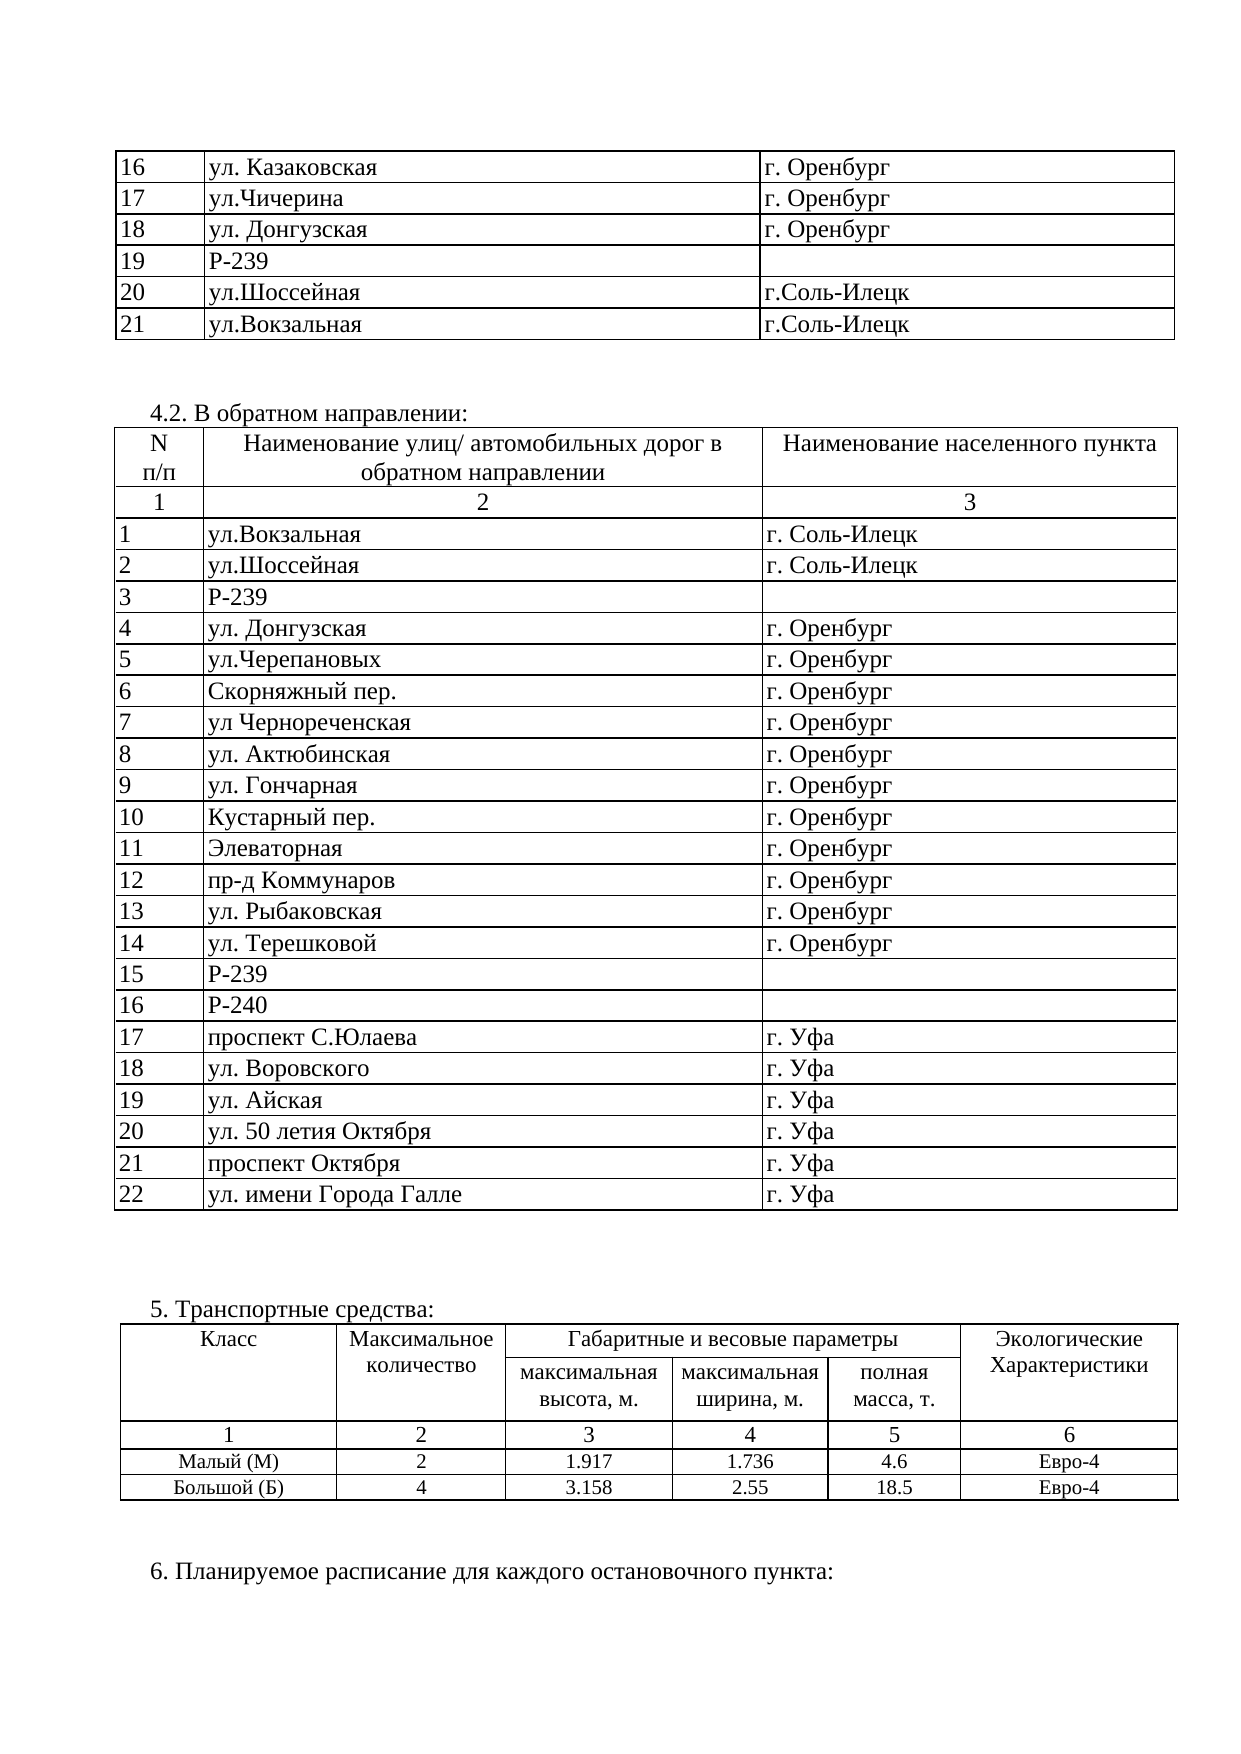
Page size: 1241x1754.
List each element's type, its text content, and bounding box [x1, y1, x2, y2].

table_cell 5 [115, 644, 203, 674]
table_cell Малый (М) [121, 1450, 336, 1473]
table_cell ул Чернореченская [204, 707, 762, 737]
table_cell ул.Вокзальная [204, 519, 762, 548]
table_cell 6 [115, 675, 203, 706]
table_cell 6 [961, 1422, 1177, 1448]
table_cell [763, 989, 1177, 1020]
table_cell г. Уфа [763, 1178, 1177, 1209]
table_cell 18 [115, 1053, 203, 1083]
text 6. Планируемое расписание для каждого остановочного пункта: [150, 1556, 1090, 1584]
table_cell Р-239 [204, 582, 762, 611]
table_cell г. Оренбург [763, 895, 1177, 926]
table_cell [763, 958, 1177, 989]
table_cell 10 [115, 801, 203, 832]
table_cell максимальная ширина, м. [673, 1358, 827, 1420]
table_cell 19 [115, 1084, 203, 1115]
table_cell Скорняжный пер. [204, 676, 762, 706]
table_cell полная масса, т. [829, 1358, 960, 1420]
table_cell ул. Айская [204, 1085, 762, 1115]
table_cell 18 [117, 215, 204, 244]
table_header Класс [121, 1325, 336, 1420]
table_cell Кустарный пер. [204, 802, 762, 832]
table_cell ул. Рыбаковская [204, 896, 762, 926]
table_cell Р-240 [204, 991, 762, 1020]
table_cell г. Оренбург [763, 674, 1177, 706]
table_cell 13 [115, 896, 203, 926]
table_cell 11 [115, 833, 203, 863]
table_cell Р-239 [205, 246, 759, 276]
table_cell ул. Воровского [204, 1053, 762, 1083]
table_cell г. Оренбург [761, 183, 1174, 213]
table_cell г. Оренбург [763, 832, 1177, 863]
table_cell Элеваторная [204, 833, 762, 863]
table_cell ул. 50 летия Октября [204, 1116, 762, 1146]
table_cell 17 [115, 1021, 203, 1052]
table_cell 2 [204, 487, 762, 517]
table_cell Большой (Б) [121, 1475, 336, 1499]
table_cell г. Оренбург [761, 215, 1174, 244]
table_cell г.Соль-Илецк [761, 277, 1174, 307]
table_cell 17 [117, 183, 204, 213]
table_cell 1.736 [673, 1450, 827, 1473]
table_cell г. Уфа [763, 1020, 1177, 1052]
table_cell 21 [115, 1147, 203, 1178]
table_cell ул.Черепановых [204, 645, 762, 674]
table_cell 20 [117, 277, 204, 307]
table_cell 15 [115, 959, 203, 989]
table_cell 3 [506, 1422, 672, 1448]
table_header Максимальное количество [337, 1325, 505, 1420]
table_cell г. Оренбург [763, 643, 1177, 674]
table_cell 8 [115, 738, 203, 769]
table_cell г. Оренбург [763, 706, 1177, 737]
table_cell 9 [115, 770, 203, 800]
table_cell г. Оренбург [763, 737, 1177, 769]
table_cell г. Уфа [763, 1052, 1177, 1083]
table_header N п/п [115, 428, 203, 486]
table_cell 2 [115, 550, 203, 580]
table_cell 16 [117, 152, 204, 181]
table_header Экологические Характеристики [961, 1325, 1177, 1420]
table_cell г. Оренбург [761, 152, 1174, 181]
table_cell г. Оренбург [763, 800, 1177, 832]
table_cell ул. Терешковой [204, 928, 762, 957]
table_cell 14 [115, 927, 203, 957]
table_cell г. Оренбург [763, 926, 1177, 957]
table_cell ул. Донгузская [205, 215, 759, 244]
table_cell 2.55 [673, 1475, 827, 1499]
table_header Наименование улиц/ автомобильных дорог в обратном направлении [204, 428, 762, 486]
table_cell 18.5 [829, 1475, 960, 1499]
table_cell 1 [115, 487, 203, 517]
table_cell г. Соль-Илецк [763, 517, 1177, 548]
text 4.2. В обратном направлении: [150, 398, 1090, 427]
table_cell ул.Вокзальная [205, 309, 759, 339]
table_cell ул.Чичерина [205, 183, 759, 213]
table_cell Евро-4 [961, 1475, 1177, 1499]
table_cell 2 [337, 1422, 505, 1448]
table_cell [763, 580, 1177, 611]
table_cell проспект С.Юлаева [204, 1022, 762, 1052]
table_cell Евро-4 [961, 1450, 1177, 1473]
table_cell 4 [115, 613, 203, 643]
table_cell ул. Донгузская [204, 613, 762, 643]
table_cell ул.Шоссейная [204, 550, 762, 580]
table_cell 21 [117, 309, 204, 339]
table_cell 1 [121, 1422, 336, 1448]
table_cell 4.6 [829, 1450, 960, 1473]
table_cell г. Оренбург [763, 611, 1177, 643]
table_cell г. Уфа [763, 1083, 1177, 1115]
table_cell 1.917 [506, 1450, 672, 1473]
table_cell пр-д Коммунаров [204, 865, 762, 894]
table_cell 5 [829, 1422, 960, 1448]
table_cell 4 [337, 1475, 505, 1499]
table_cell 3 [763, 486, 1177, 517]
text 5. Транспортные средства: [150, 1294, 1090, 1323]
table_cell 20 [115, 1116, 203, 1146]
table_cell 1 [115, 518, 203, 548]
table_cell [761, 246, 1174, 276]
table_cell ул. имени Города Галле [204, 1179, 762, 1209]
table_cell г.Соль-Илецк [761, 309, 1174, 339]
table_cell 3 [115, 581, 203, 611]
table_cell 22 [115, 1179, 203, 1209]
table_cell 4 [673, 1422, 827, 1448]
table_cell проспект Октября [204, 1148, 762, 1178]
table_cell ул. Актюбинская [204, 739, 762, 769]
table_cell 16 [115, 990, 203, 1020]
table_cell 19 [117, 246, 204, 276]
table_cell ул. Гончарная [204, 770, 762, 800]
table_cell максимальная высота, м. [506, 1358, 672, 1420]
table_cell г. Уфа [763, 1115, 1177, 1146]
table_cell 12 [115, 864, 203, 894]
table_cell ул.Шоссейная [205, 277, 759, 307]
table_cell Р-239 [204, 959, 762, 989]
table_cell 3.158 [506, 1475, 672, 1499]
table_cell 7 [115, 707, 203, 737]
table_cell 2 [337, 1450, 505, 1473]
table_header Габаритные и весовые параметры [506, 1325, 960, 1357]
table_cell г. Соль-Илецк [763, 549, 1177, 580]
table_cell г. Оренбург [763, 863, 1177, 894]
table_header Наименование населенного пункта [763, 428, 1177, 486]
table_cell г. Оренбург [763, 769, 1177, 800]
table_cell г. Уфа [763, 1146, 1177, 1178]
table_cell ул. Казаковская [205, 152, 759, 181]
